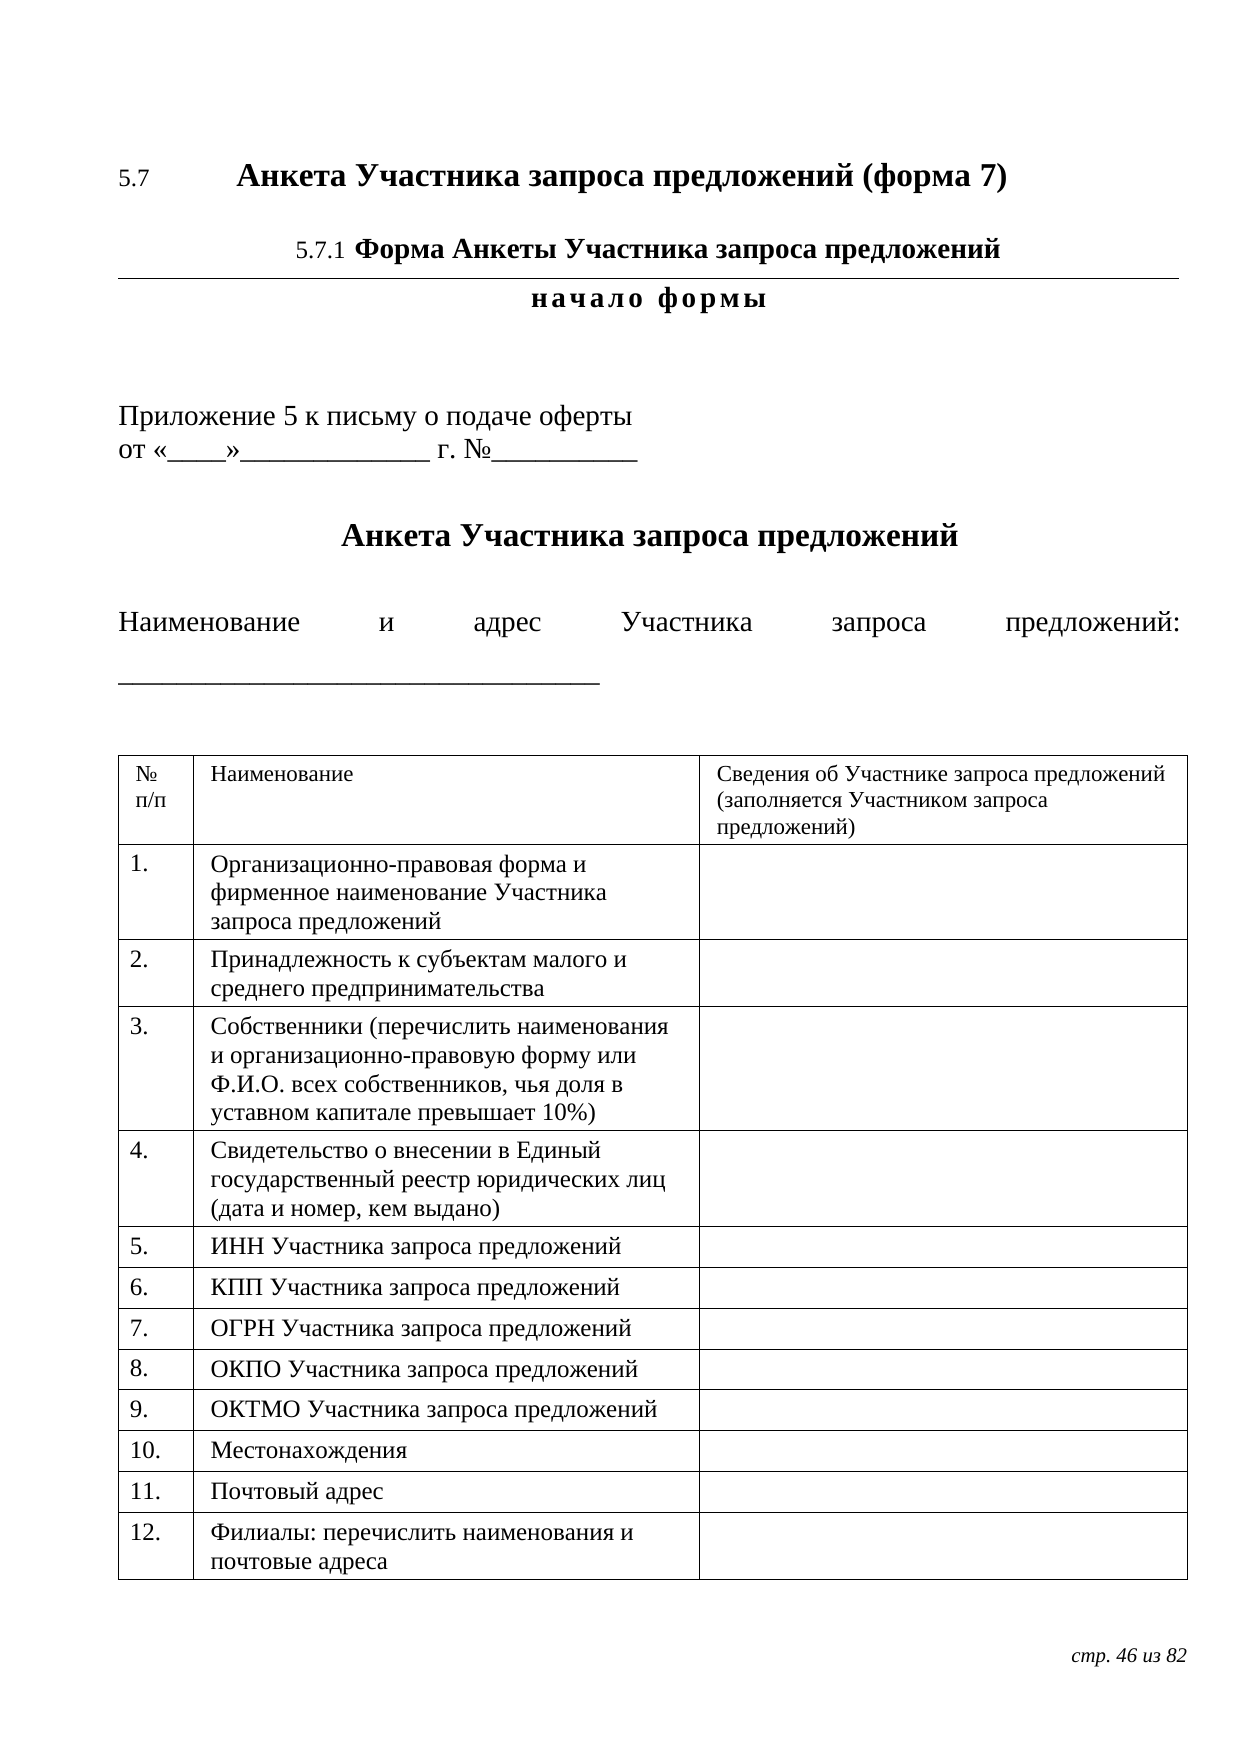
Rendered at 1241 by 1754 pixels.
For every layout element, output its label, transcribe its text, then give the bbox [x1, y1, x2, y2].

table_header Наименование [194, 756, 699, 843]
table_cell [700, 1350, 1187, 1389]
table_cell [119, 1268, 193, 1308]
table_cell [700, 1431, 1187, 1471]
table_cell [700, 940, 1187, 1006]
table_cell [700, 1131, 1187, 1226]
table_header № п/п [119, 756, 193, 843]
subtitle Анкета Участника запроса предложений (форма 7) [118, 156, 1181, 194]
table_cell [700, 845, 1187, 939]
table_cell [119, 1390, 193, 1430]
table_cell Почтовый адрес [194, 1472, 699, 1512]
table_cell [700, 1268, 1187, 1308]
table_cell [700, 1472, 1187, 1512]
table_cell Местонахождения [194, 1431, 699, 1471]
text Приложение 5 к письму о подаче оферты от «____»_____________ г. №__________ [118, 398, 1181, 465]
text Форма Анкеты Участника запроса предложений [236, 231, 1181, 265]
table_cell [119, 1131, 193, 1226]
table_cell [700, 1007, 1187, 1130]
table_cell Принадлежность к субъектам малого и среднего предпринимательства [194, 940, 699, 1006]
table_cell КПП Участника запроса предложений [194, 1268, 699, 1308]
text Наименование и адрес Участника запроса предложений: _________________________________ [118, 604, 1181, 688]
table_cell [700, 1309, 1187, 1348]
table_cell [119, 1513, 193, 1579]
table_cell [119, 1431, 193, 1471]
table_cell Филиалы: перечислить наименования и почтовые адреса [194, 1513, 699, 1579]
table_cell ИНН Участника запроса предложений [194, 1227, 699, 1267]
table_cell [700, 1513, 1187, 1579]
table_cell ОКТМО Участника запроса предложений [194, 1390, 699, 1430]
table_cell Собственники (перечислить наименования и организационно-правовую форму или Ф.И.О. всех собственников, чья доля в уставном капитале превышает 10%) [194, 1007, 699, 1130]
table_cell [119, 940, 193, 1006]
table_cell Организационно-правовая форма и фирменное наименование Участника запроса предложений [194, 845, 699, 939]
text начало формы [118, 279, 1179, 314]
table_cell [700, 1227, 1187, 1267]
table_header Сведения об Участнике запроса предложений (заполняется Участником запроса предложений) [700, 756, 1187, 843]
table_cell [119, 1309, 193, 1348]
table_cell ОГРН Участника запроса предложений [194, 1309, 699, 1348]
table_cell Свидетельство о внесении в Единый государственный реестр юридических лиц (дата и номер, кем выдано) [194, 1131, 699, 1226]
table_cell [119, 845, 193, 939]
table_cell [119, 1472, 193, 1512]
table_cell [119, 1227, 193, 1267]
table_cell [700, 1390, 1187, 1430]
table_cell ОКПО Участника запроса предложений [194, 1350, 699, 1389]
text Анкета Участника запроса предложений [118, 515, 1181, 554]
table_cell [119, 1350, 193, 1389]
table_cell [119, 1007, 193, 1130]
